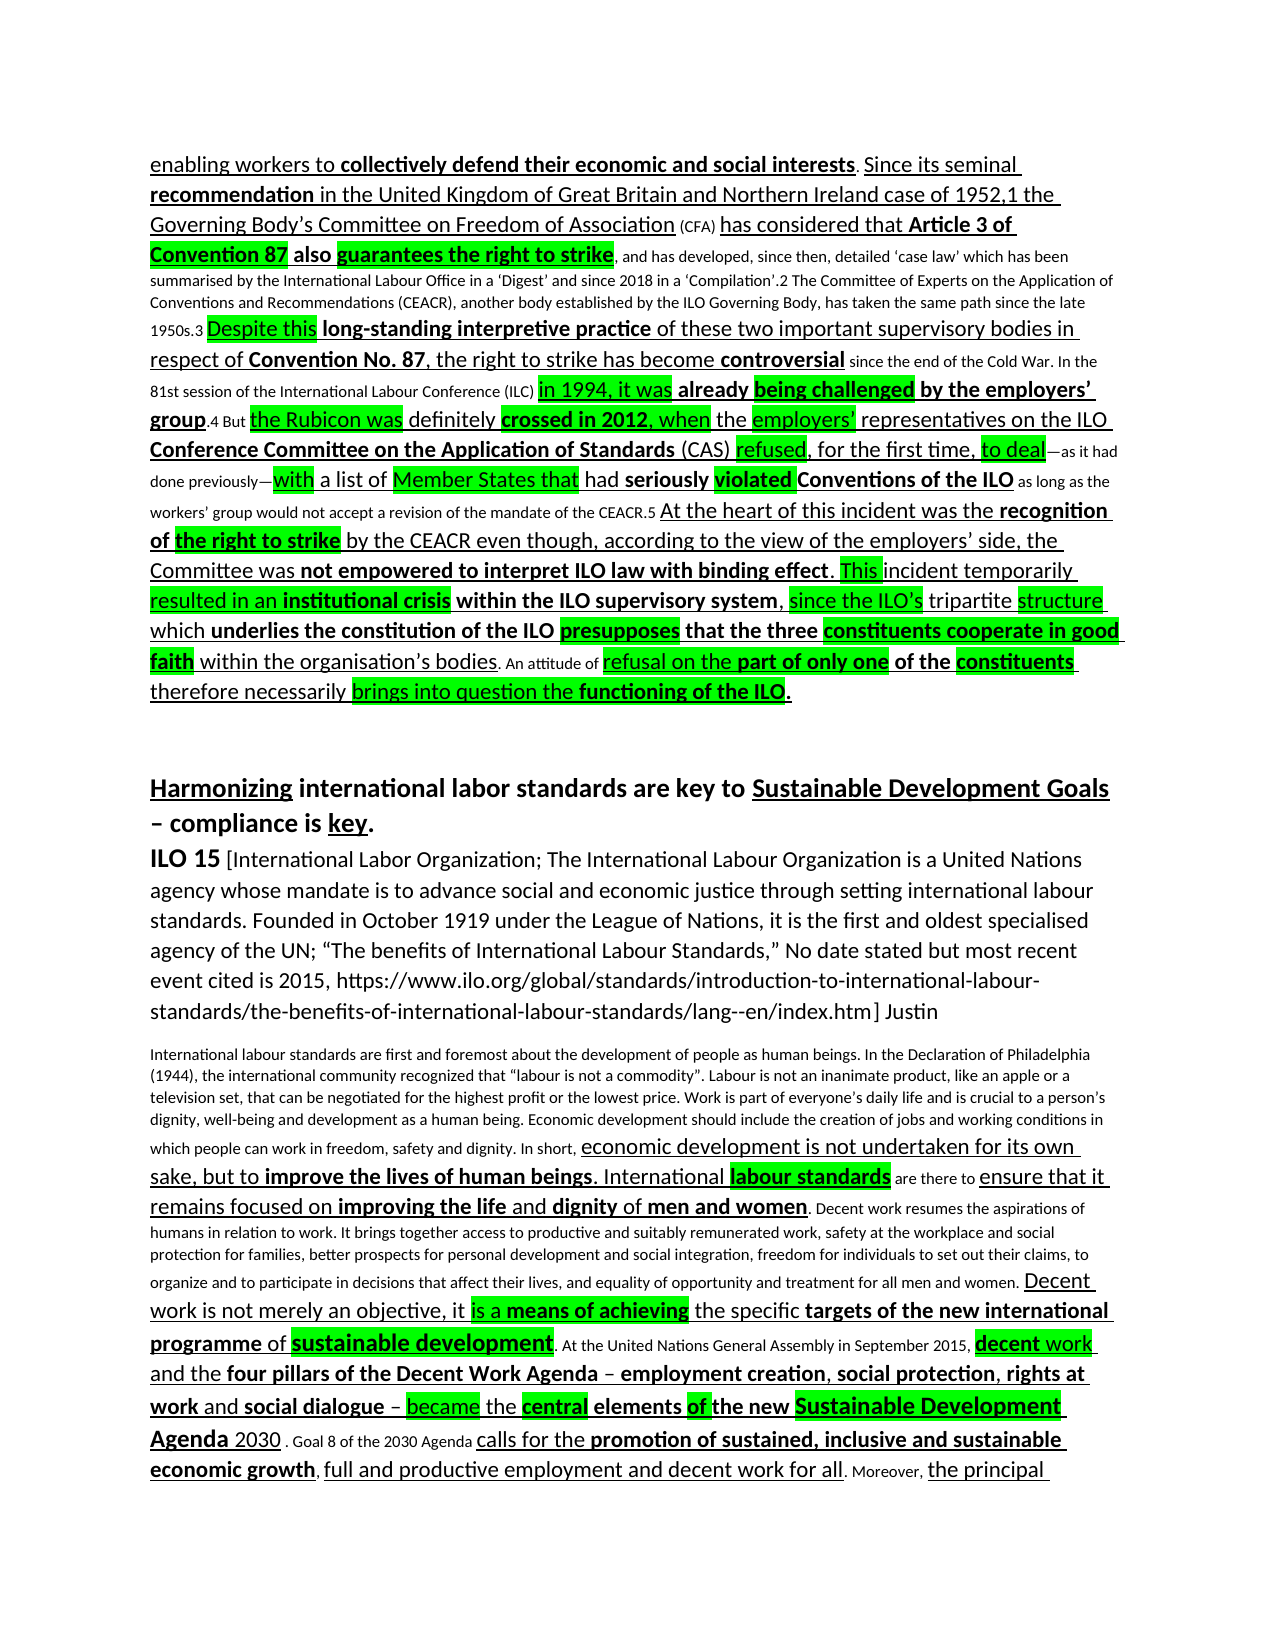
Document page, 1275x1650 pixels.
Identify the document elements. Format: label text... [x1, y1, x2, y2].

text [150, 1044, 1125, 1484]
text ILO 15 [International Labor Organization; The International Labour Organization is a United Nations agency whose mandate is to advance social and economic justice through setting international labour standards. Founded in October 1919 under the League of Nations, it is the first and oldest specialised agency of the UN; “The benefits of International Labour Standards,” No date stated but most recent event cited is 2015, https://www.ilo.org/global/standards/introduction-to-international-labour-standards/the-benefits-of-international-labour-standards/lang--en/index.htm] Justin [150, 841, 1125, 1025]
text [150, 150, 1125, 641]
subtitle Harmonizing international labor standards are key to Sustainable Development Goals – compliance is key. [150, 771, 1125, 839]
